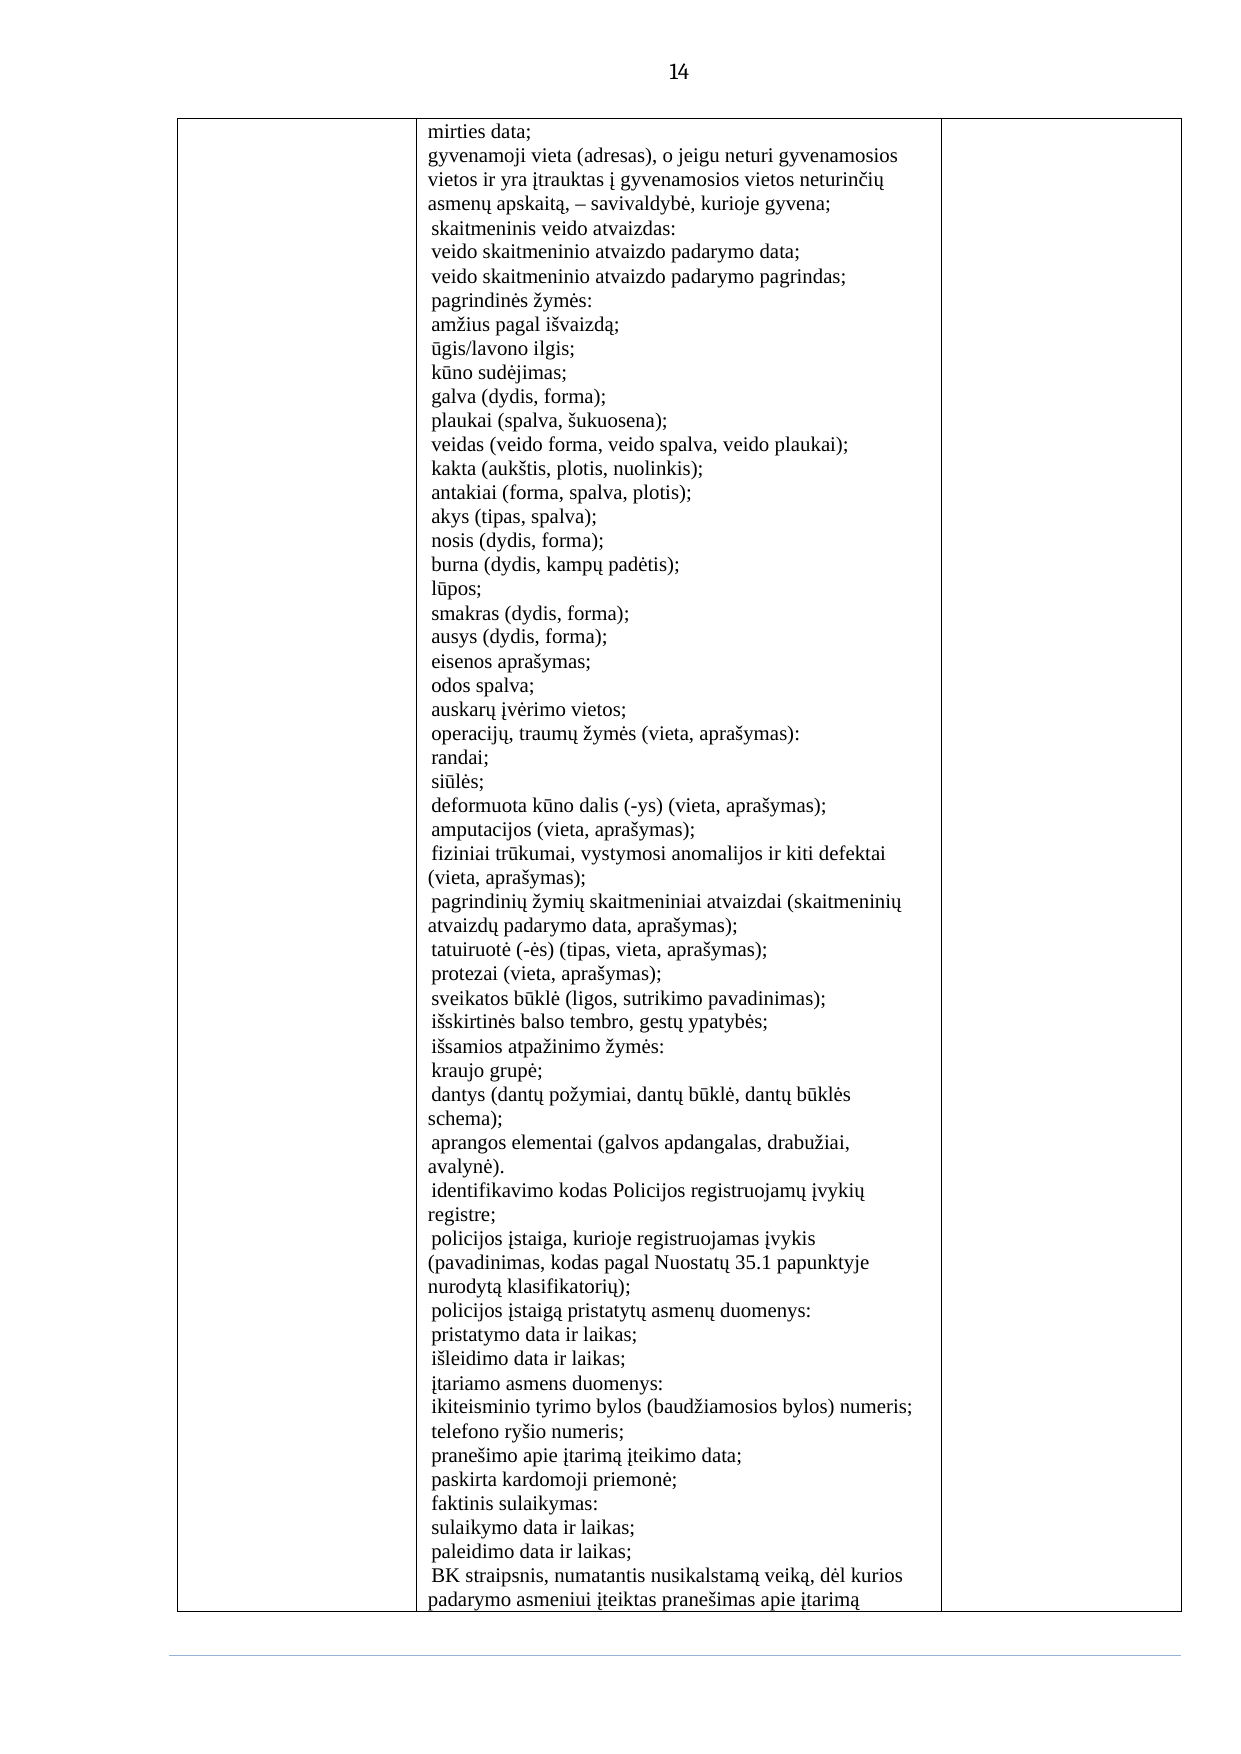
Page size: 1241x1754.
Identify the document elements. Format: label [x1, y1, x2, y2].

table_cell [178, 119, 416, 1611]
table_cell [942, 119, 1181, 1611]
table_cell [417, 119, 941, 1611]
